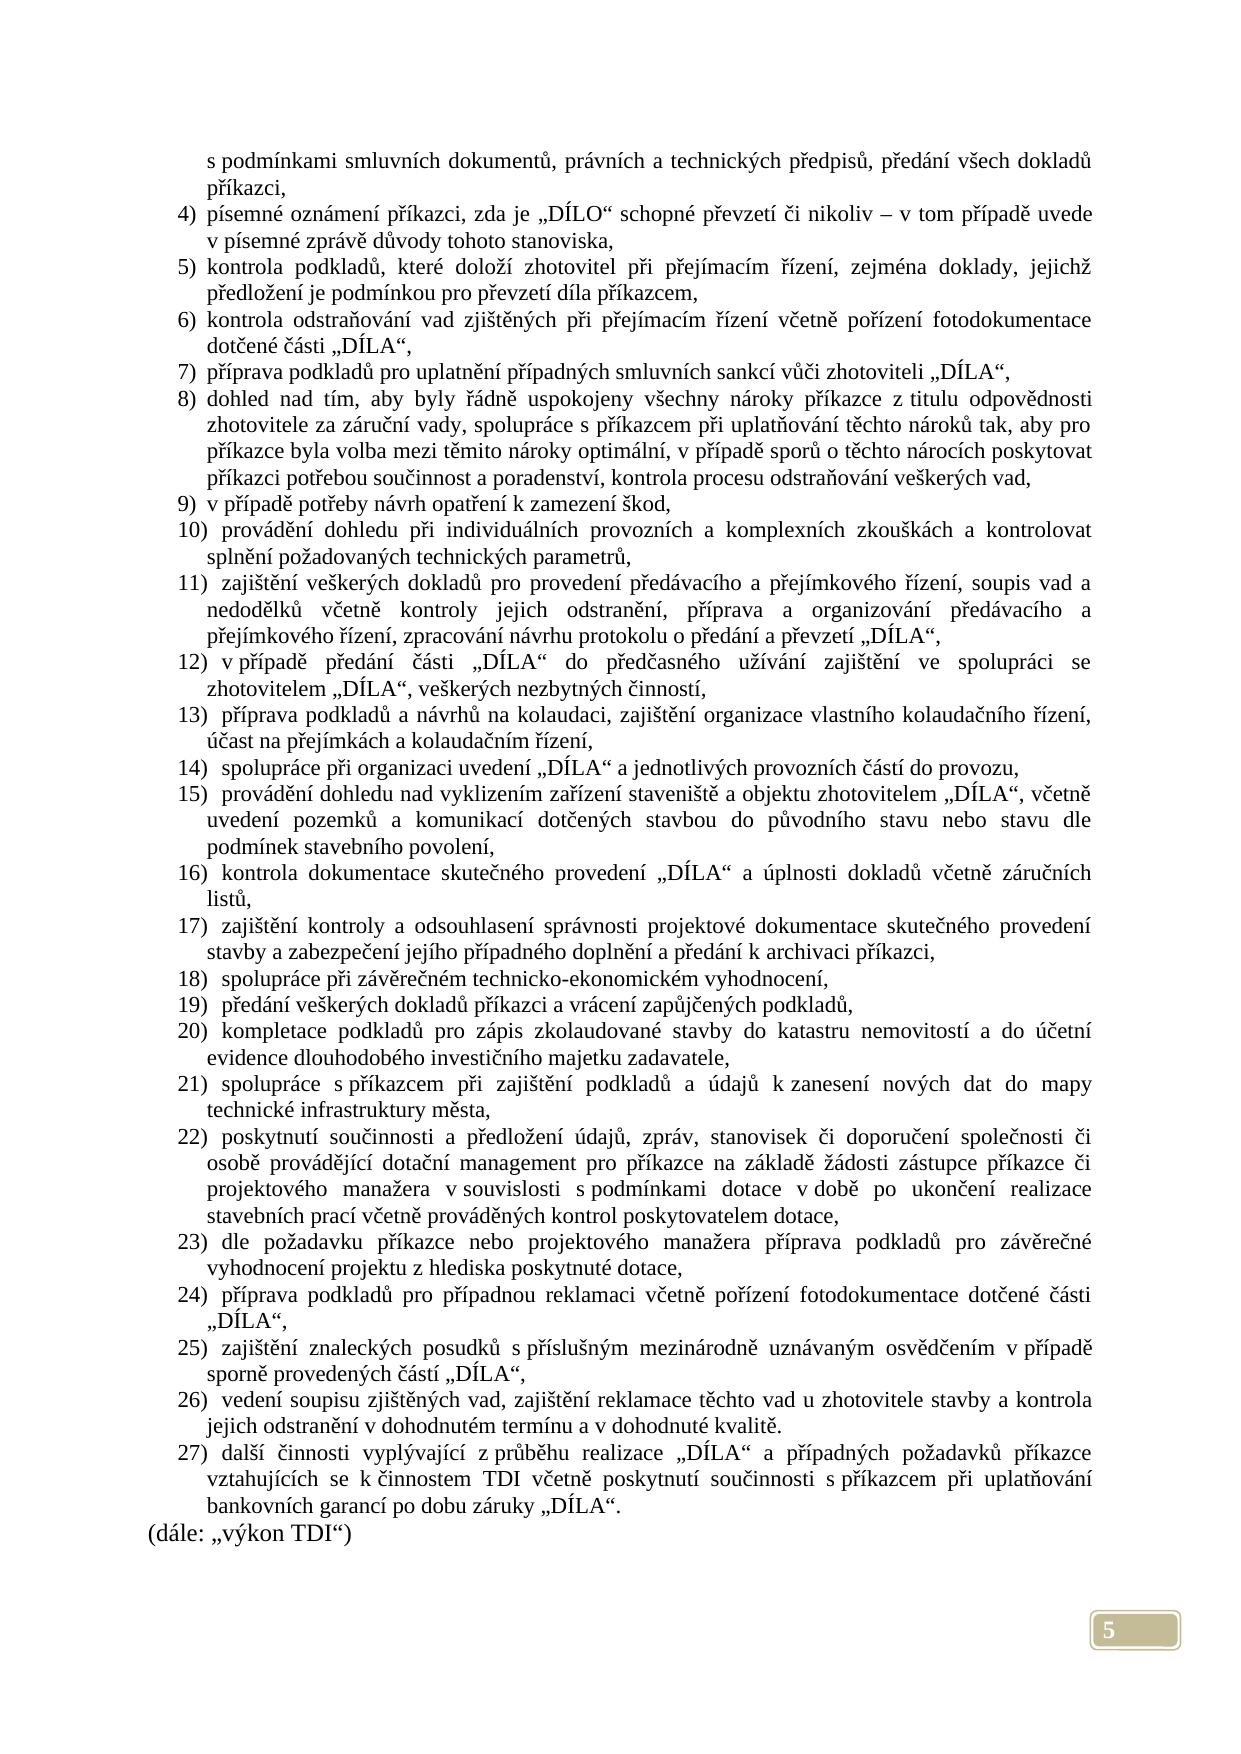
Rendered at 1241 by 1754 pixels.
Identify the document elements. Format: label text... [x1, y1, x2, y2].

list další činnosti vyplývající z průběhu realizace „DÍLA“ a případných požadavků příkazce vztahujících se k činnostem TDI včetně poskytnutí součinnosti s příkazcem při uplatňování bankovních garancí po dobu záruky „DÍLA“. [177, 1439, 1093, 1518]
list předání veškerých dokladů příkazci a vrácení zapůjčených podkladů, [177, 991, 1093, 1017]
list v případě potřeby návrh opatření k zamezení škod, [177, 490, 1093, 517]
list příprava podkladů pro uplatnění případných smluvních sankcí vůči zhotoviteli „DÍLA“, [177, 358, 1093, 385]
list kontrola odstraňování vad zjištěných při přejímacím řízení včetně pořízení fotodokumentace dotčené části „DÍLA“, [177, 306, 1093, 358]
list dle požadavku příkazce nebo projektového manažera příprava podkladů pro závěrečné vyhodnocení projektu z hlediska poskytnuté dotace, [177, 1228, 1093, 1281]
list spolupráce s příkazcem při zajištění podkladů a údajů k zanesení nových dat do mapy technické infrastruktury města, [177, 1070, 1093, 1123]
list příprava podkladů pro případnou reklamaci včetně pořízení fotodokumentace dotčené části „DÍLA“, [177, 1281, 1093, 1333]
list spolupráce při organizaci uvedení „DÍLA“ a jednotlivých provozních částí do provozu, [177, 754, 1093, 780]
list kompletace podkladů pro zápis zkolaudované stavby do katastru nemovitostí a do účetní evidence dlouhodobého investičního majetku zadavatele, [177, 1017, 1093, 1070]
list dohled nad tím, aby byly řádně uspokojeny všechny nároky příkazce z titulu odpovědnosti zhotovitele za záruční vady, spolupráce s příkazcem při uplatňování těchto nároků tak, aby pro příkazce byla volba mezi těmito nároky optimální, v případě sporů o těchto nárocích poskytovat příkazci potřebou součinnost a poradenství, kontrola procesu odstraňování veškerých vad, [177, 385, 1093, 490]
list v případě předání části „DÍLA“ do předčasného užívání zajištění ve spolupráci se zhotovitelem „DÍLA“, veškerých nezbytných činností, [177, 648, 1093, 701]
list kontrola dokumentace skutečného provedení „DÍLA“ a úplnosti dokladů včetně záručních listů, [177, 859, 1093, 912]
list příprava podkladů a návrhů na kolaudaci, zajištění organizace vlastního kolaudačního řízení, účast na přejímkách a kolaudačním řízení, [177, 701, 1093, 754]
list vedení soupisu zjištěných vad, zajištění reklamace těchto vad u zhotovitele stavby a kontrola jejich odstranění v dohodnutém termínu a v dohodnuté kvalitě. [177, 1386, 1093, 1439]
list zajištění znaleckých posudků s příslušným mezinárodně uznávaným osvědčením v případě sporně provedených částí „DÍLA“, [177, 1333, 1093, 1386]
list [177, 148, 1093, 200]
list poskytnutí součinnosti a předložení údajů, zpráv, stanovisek či doporučení společnosti či osobě provádějící dotační management pro příkazce na základě žádosti zástupce příkazce či projektového manažera v souvislosti s podmínkami dotace v době po ukončení realizace stavebních prací včetně prováděných kontrol poskytovatelem dotace, [177, 1123, 1093, 1228]
list zajištění veškerých dokladů pro provedení předávacího a přejímkového řízení, soupis vad a nedodělků včetně kontroly jejich odstranění, příprava a organizování předávacího a přejímkového řízení, zpracování návrhu protokolu o předání a převzetí „DÍLA“, [177, 569, 1093, 648]
list provádění dohledu při individuálních provozních a komplexních zkouškách a kontrolovat splnění požadovaných technických parametrů, [177, 517, 1093, 569]
text (dále: „výkon TDI“) [148, 1518, 1093, 1547]
list provádění dohledu nad vyklizením zařízení staveniště a objektu zhotovitelem „DÍLA“, včetně uvedení pozemků a komunikací dotčených stavbou do původního stavu nebo stavu dle podmínek stavebního povolení, [177, 780, 1093, 859]
list kontrola podkladů, které doloží zhotovitel při přejímacím řízení, zejména doklady, jejichž předložení je podmínkou pro převzetí díla příkazcem, [177, 253, 1093, 306]
list písemné oznámení příkazci, zda je „DÍLO“ schopné převzetí či nikoliv – v tom případě uvede v písemné zprávě důvody tohoto stanoviska, [177, 200, 1093, 253]
list zajištění kontroly a odsouhlasení správnosti projektové dokumentace skutečného provedení stavby a zabezpečení jejího případného doplnění a předání k archivaci příkazci, [177, 912, 1093, 964]
list spolupráce při závěrečném technicko-ekonomickém vyhodnocení, [177, 964, 1093, 991]
